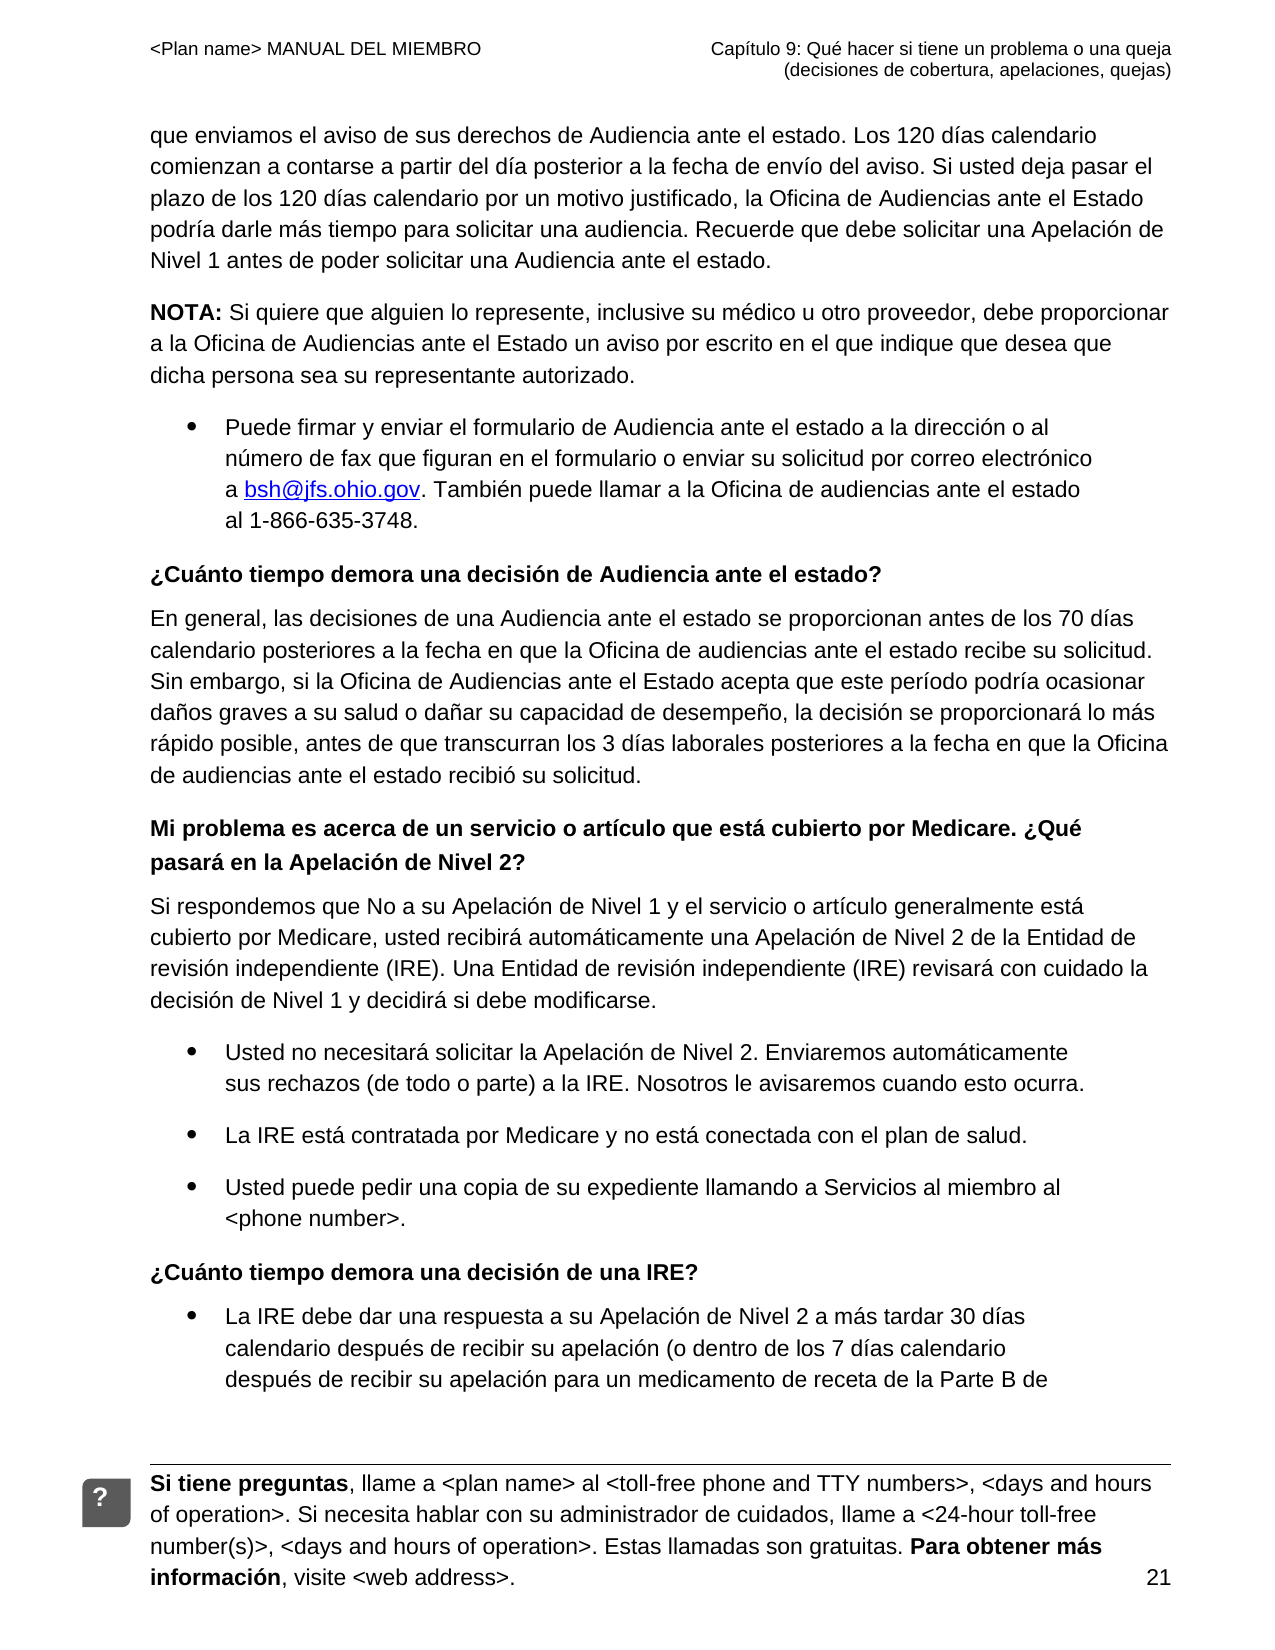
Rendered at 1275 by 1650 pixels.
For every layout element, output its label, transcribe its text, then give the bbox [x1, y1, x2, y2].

list Puede firmar y enviar el formulario de Audiencia ante el estado a la dirección o al número de fax que figuran en el formulario o enviar su solicitud por correo electrónico a bsh@jfs.ohio.gov. También puede llamar a la Oficina de audiencias ante el estado al 1-866-635-3748. [187, 410, 1096, 535]
text En general, las decisiones de una Audiencia ante el estado se proporcionan antes de los 70 días calendario posteriores a la fecha en que la Oficina de audiencias ante el estado recibe su solicitud. Sin embargo, si la Oficina de Audiencias ante el Estado acepta que este período podría ocasionar daños graves a su salud o dañar su capacidad de desempeño, la decisión se proporcionará lo más rápido posible, antes de que transcurran los 3 días laborales posteriores a la fecha en que la Oficina de audiencias ante el estado recibió su solicitud. [150, 602, 1171, 789]
text Si respondemos que No a su Apelación de Nivel 1 y el servicio o artículo generalmente está cubierto por Medicare, usted recibirá automáticamente una Apelación de Nivel 2 de la Entidad de revisión independiente (IRE). Una Entidad de revisión independiente (IRE) revisará con cuidado la decisión de Nivel 1 y decidirá si debe modificarse. [150, 889, 1171, 1014]
list NOTA: Si quiere que alguien lo represente, inclusive su médico u otro proveedor, debe proporcionar a la Oficina de Audiencias ante el Estado un aviso por escrito en el que indique que desea que dicha persona sea su representante autorizado. [150, 296, 1171, 389]
subtitle Mi problema es acerca de un servicio o artículo que está cubierto por Medicare. ¿Qué pasará en la Apelación de Nivel 2? [150, 810, 1096, 877]
subtitle ¿Cuánto tiempo demora una decisión de Audiencia ante el estado? [150, 556, 1096, 589]
list La IRE está contratada por Medicare y no está conectada con el plan de salud. [187, 1118, 1096, 1150]
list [187, 1300, 1096, 1393]
subtitle ¿Cuánto tiempo demora una decisión de una IRE? [150, 1254, 1096, 1287]
list Usted no necesitará solicitar la Apelación de Nivel 2. Enviaremos automáticamente sus rechazos (de todo o parte) a la IRE. Nosotros le avisaremos cuando esto ocurra. [187, 1035, 1096, 1098]
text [150, 118, 1171, 275]
list Usted puede pedir una copia de su expediente llamando a Servicios al miembro al <phone number>. [187, 1171, 1096, 1233]
